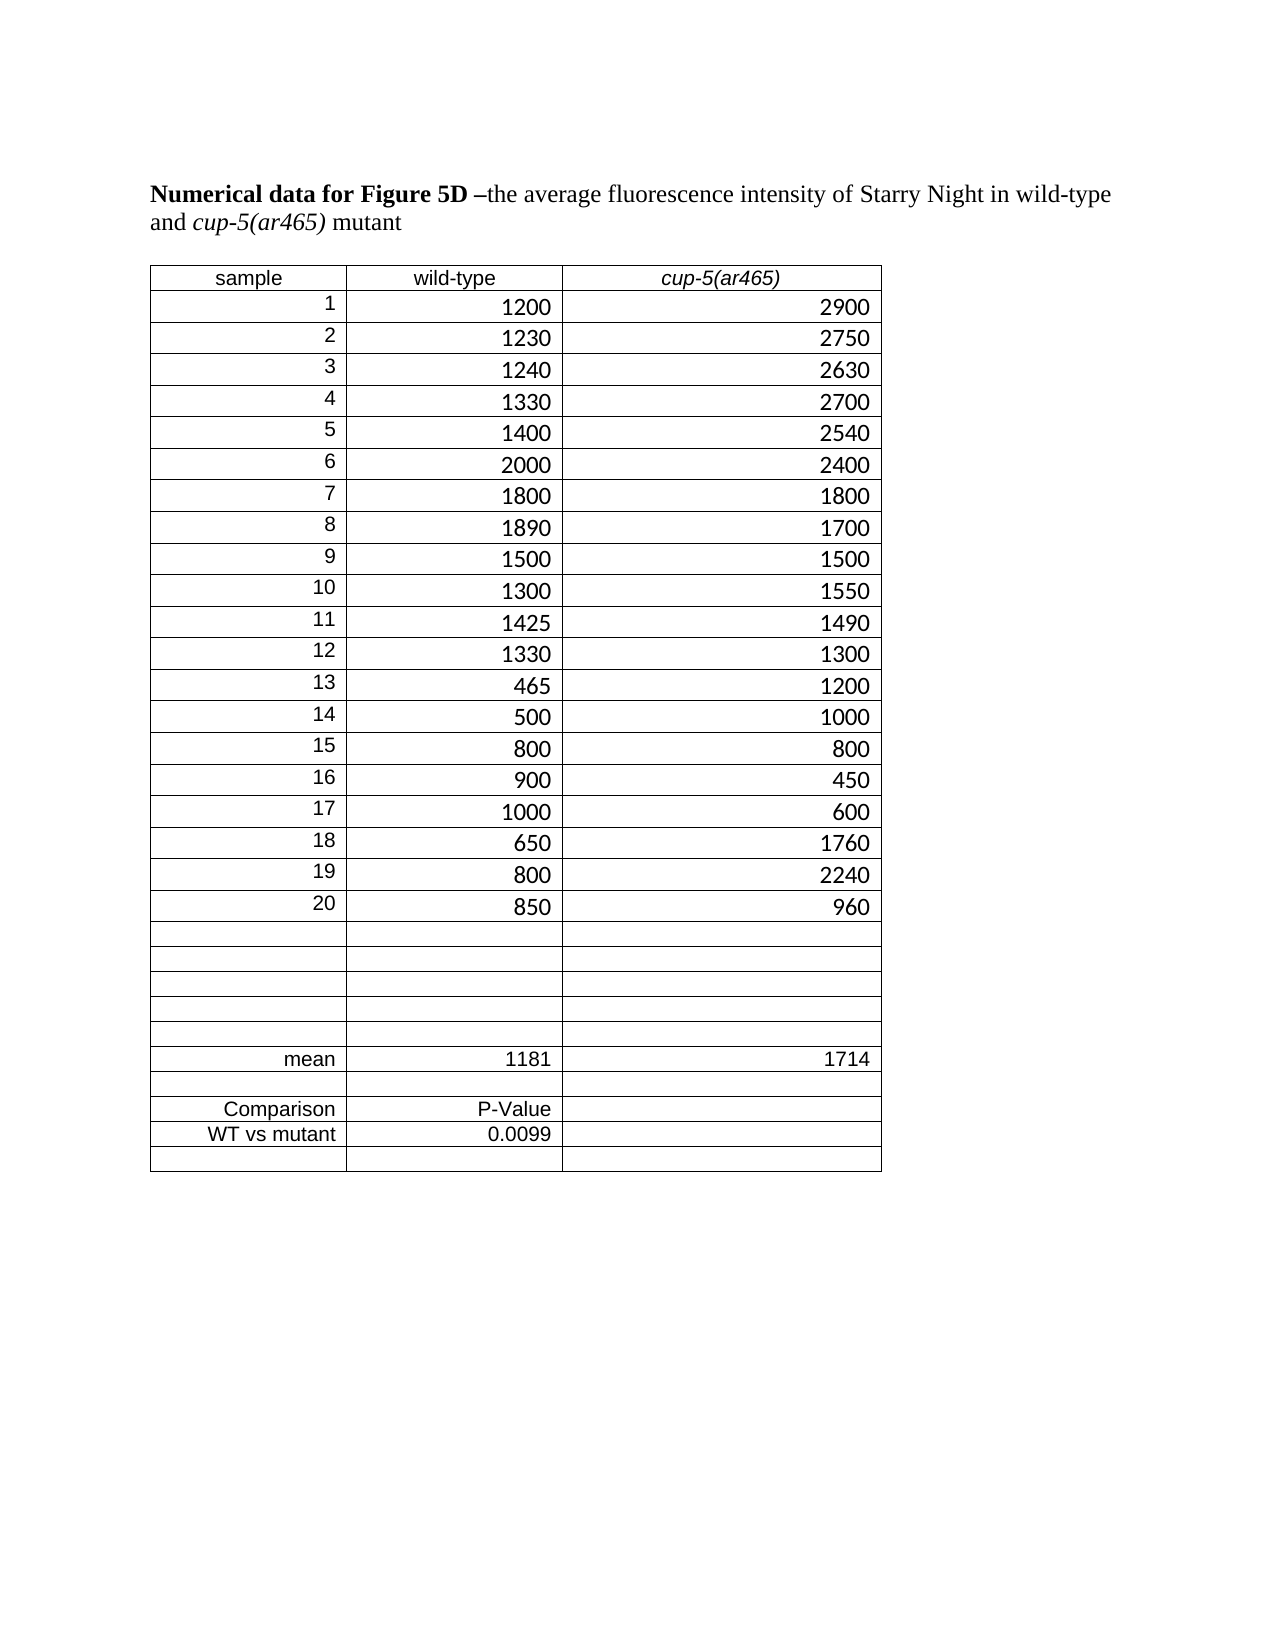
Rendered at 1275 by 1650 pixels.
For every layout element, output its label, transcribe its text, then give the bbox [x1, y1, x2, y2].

table_cell 13 [151, 670, 346, 700]
table_cell 600 [563, 796, 881, 827]
table_cell 1490 [563, 607, 881, 637]
table_cell 1714 [563, 1047, 881, 1071]
table_cell 1200 [347, 291, 562, 322]
table_cell 6 [151, 449, 346, 479]
table_cell 1500 [347, 544, 562, 574]
table_cell [347, 922, 562, 946]
table_cell 12 [151, 638, 346, 669]
table_cell 1400 [347, 417, 562, 448]
table_cell 16 [151, 765, 346, 795]
table_cell [347, 1022, 562, 1046]
table_cell 20 [151, 891, 346, 921]
table_cell 2400 [563, 449, 881, 479]
table_cell 960 [563, 891, 881, 921]
table_cell [563, 922, 881, 946]
table_cell 465 [347, 670, 562, 700]
table_cell 2750 [563, 323, 881, 353]
table_cell [151, 947, 346, 971]
table_cell [563, 1147, 881, 1171]
table_cell 2540 [563, 417, 881, 448]
table_cell 2700 [563, 386, 881, 416]
table_cell 1240 [347, 354, 562, 385]
table_cell 1800 [347, 480, 562, 511]
text Numerical data for Figure 5D –the average fluorescence intensity of Starry Night in wild-type and cup-5(ar465) mutant [150, 179, 1125, 236]
table_cell 2000 [347, 449, 562, 479]
table_cell 2900 [563, 291, 881, 322]
table_cell WT vs mutant [151, 1122, 346, 1146]
table_cell [151, 922, 346, 946]
table_cell 4 [151, 386, 346, 416]
table_cell 19 [151, 859, 346, 890]
table_cell P-Value [347, 1097, 562, 1121]
table_cell 500 [347, 701, 562, 732]
table_cell 1500 [563, 544, 881, 574]
table_cell 1200 [563, 670, 881, 700]
table_cell 1000 [563, 701, 881, 732]
table_cell [347, 997, 562, 1021]
table_cell 1760 [563, 828, 881, 858]
table_cell 5 [151, 417, 346, 448]
table_cell [347, 972, 562, 996]
table_cell 8 [151, 512, 346, 542]
table_cell 2630 [563, 354, 881, 385]
table_cell 7 [151, 480, 346, 511]
table_cell 450 [563, 765, 881, 795]
table_cell mean [151, 1047, 346, 1071]
table_cell 11 [151, 607, 346, 637]
table_cell [151, 1072, 346, 1096]
table_cell 14 [151, 701, 346, 732]
table_cell [347, 947, 562, 971]
table_cell 2 [151, 323, 346, 353]
table_cell 1330 [347, 386, 562, 416]
table_cell 1700 [563, 512, 881, 542]
table_cell 18 [151, 828, 346, 858]
table_cell 1300 [563, 638, 881, 669]
table_cell 800 [347, 859, 562, 890]
table_cell [563, 1022, 881, 1046]
table_cell 900 [347, 765, 562, 795]
table_cell 1330 [347, 638, 562, 669]
table_cell 15 [151, 733, 346, 763]
table_cell [563, 1097, 881, 1121]
table_cell 0.0099 [347, 1122, 562, 1146]
table_cell 1425 [347, 607, 562, 637]
table_cell [563, 1072, 881, 1096]
table_cell [563, 972, 881, 996]
table_cell 800 [563, 733, 881, 763]
table_cell 1800 [563, 480, 881, 511]
table_cell 1550 [563, 575, 881, 606]
table_cell 10 [151, 575, 346, 606]
table_cell 2240 [563, 859, 881, 890]
table_header wild-type [347, 266, 562, 290]
table_cell [151, 972, 346, 996]
table_cell [347, 1072, 562, 1096]
table_cell 850 [347, 891, 562, 921]
table_cell [347, 1147, 562, 1171]
table_cell 800 [347, 733, 562, 763]
table_cell 1 [151, 291, 346, 322]
table_cell [151, 1147, 346, 1171]
table_cell 1230 [347, 323, 562, 353]
table_cell [151, 997, 346, 1021]
table_cell [563, 1122, 881, 1146]
table_cell 1000 [347, 796, 562, 827]
table_cell 1300 [347, 575, 562, 606]
table_header sample [151, 266, 346, 290]
table_cell 3 [151, 354, 346, 385]
table_cell [151, 1022, 346, 1046]
table_cell 650 [347, 828, 562, 858]
table_cell [563, 947, 881, 971]
table_cell 9 [151, 544, 346, 574]
table_cell Comparison [151, 1097, 346, 1121]
table_header cup-5(ar465) [563, 266, 881, 290]
table_cell 17 [151, 796, 346, 827]
table_cell 1181 [347, 1047, 562, 1071]
table_cell [563, 997, 881, 1021]
table_cell 1890 [347, 512, 562, 542]
